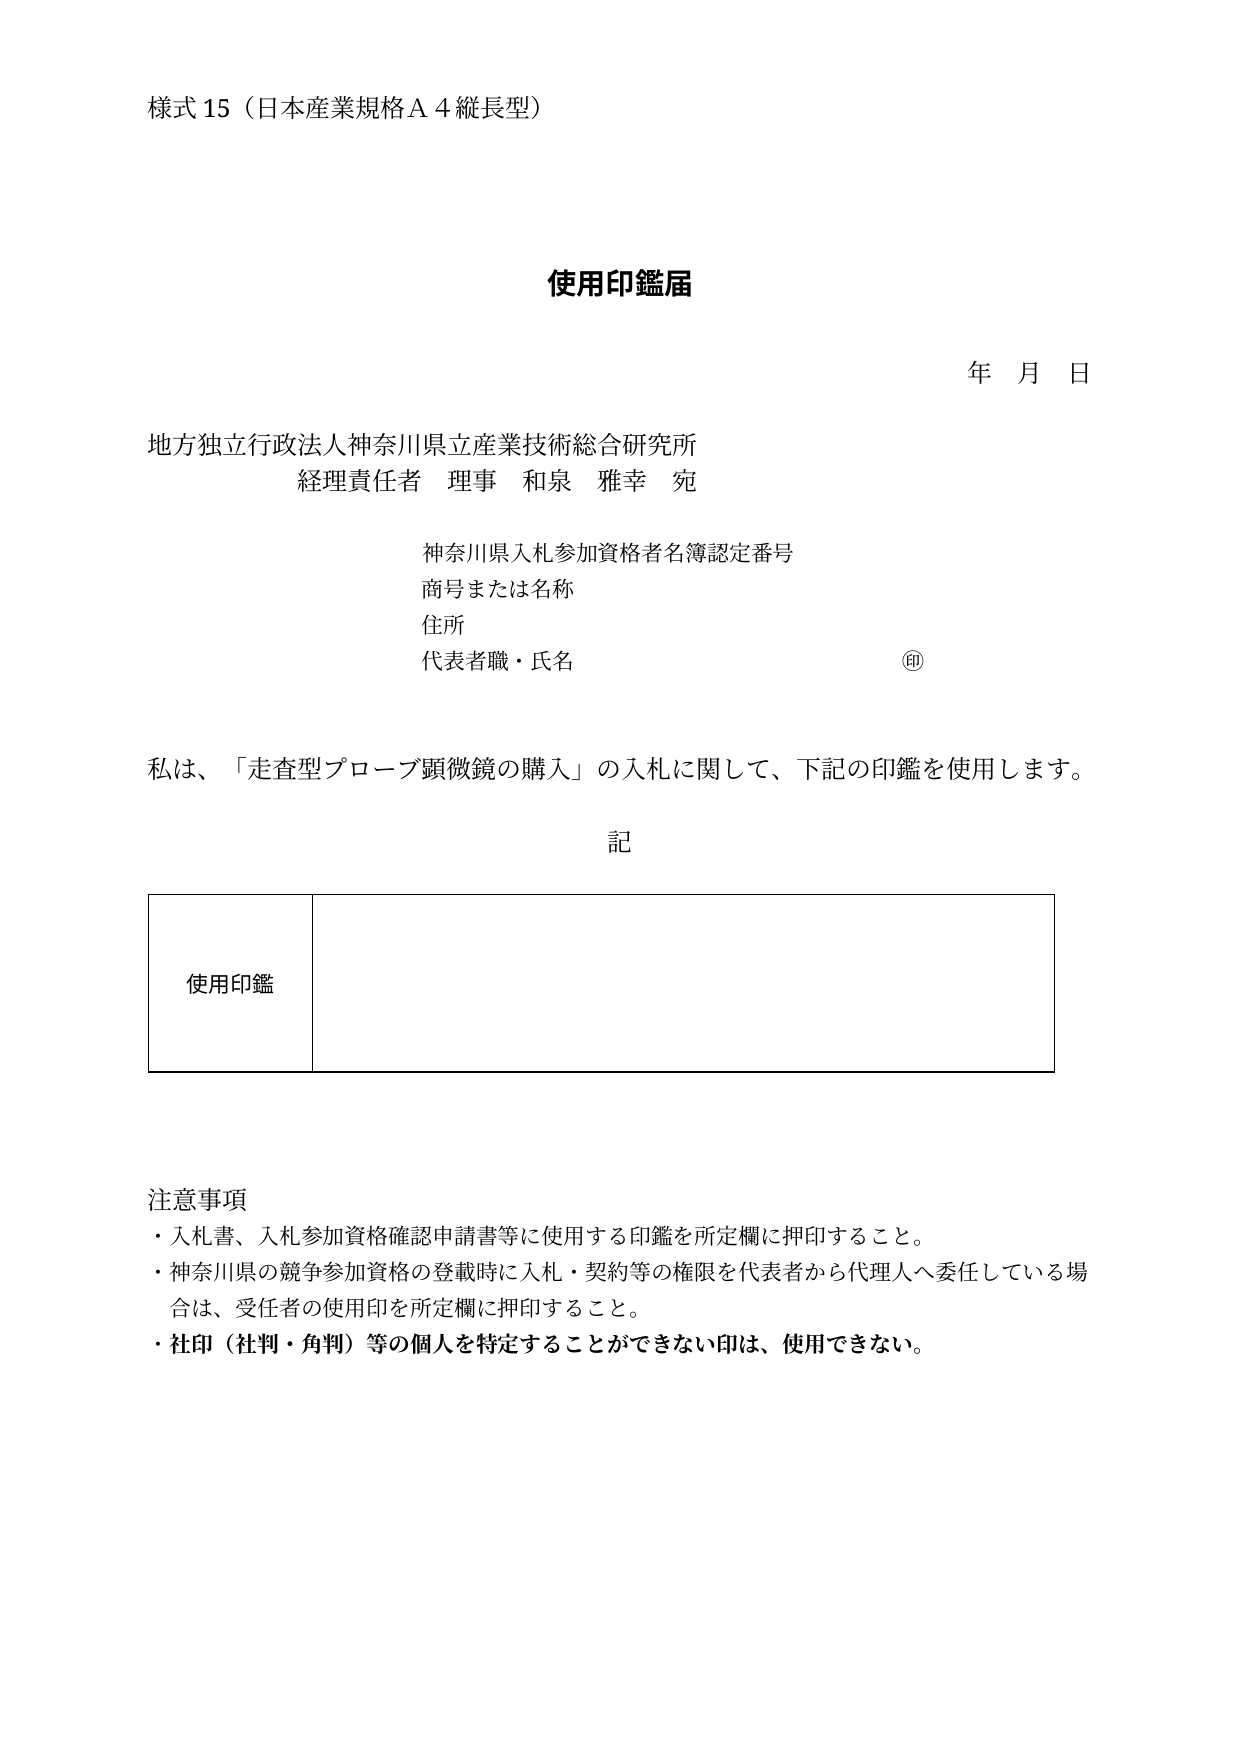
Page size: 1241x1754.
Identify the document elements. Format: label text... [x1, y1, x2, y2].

text ・社印（社判・角判）等の個人を特定することができない印は、使用できない。 [148, 1325, 1092, 1361]
text ・神奈川県の競争参加資格の登載時に入札・契約等の権限を代表者から代理人へ委任している場合は、受任者の使用印を所定欄に押印すること。 [148, 1253, 1092, 1325]
text 神奈川県入札参加資格者名簿認定番号 [148, 534, 1092, 570]
text 地方独立行政法人神奈川県立産業技術総合研究所 [148, 426, 1092, 462]
table_header 使用印鑑 [149, 895, 312, 1071]
text 経理責任者 理事 和泉 雅幸 宛 [148, 462, 1092, 498]
text 商号または名称 [148, 570, 1092, 606]
table_header [313, 895, 1054, 1071]
text 私は、「走査型プローブ顕微鏡の購入」の入札に関して、下記の印鑑を使用します。 [148, 750, 1092, 786]
text 記 [148, 822, 1092, 858]
text 住所 [148, 606, 1092, 642]
text 注意事項 [148, 1181, 1092, 1217]
text ・入札書、入札参加資格確認申請書等に使用する印鑑を所定欄に押印すること。 [148, 1217, 1092, 1253]
text 年 月 日 [148, 354, 1092, 390]
text 使用印鑑届 [148, 246, 1092, 318]
text 代表者職・氏名 ㊞ [148, 642, 1092, 678]
